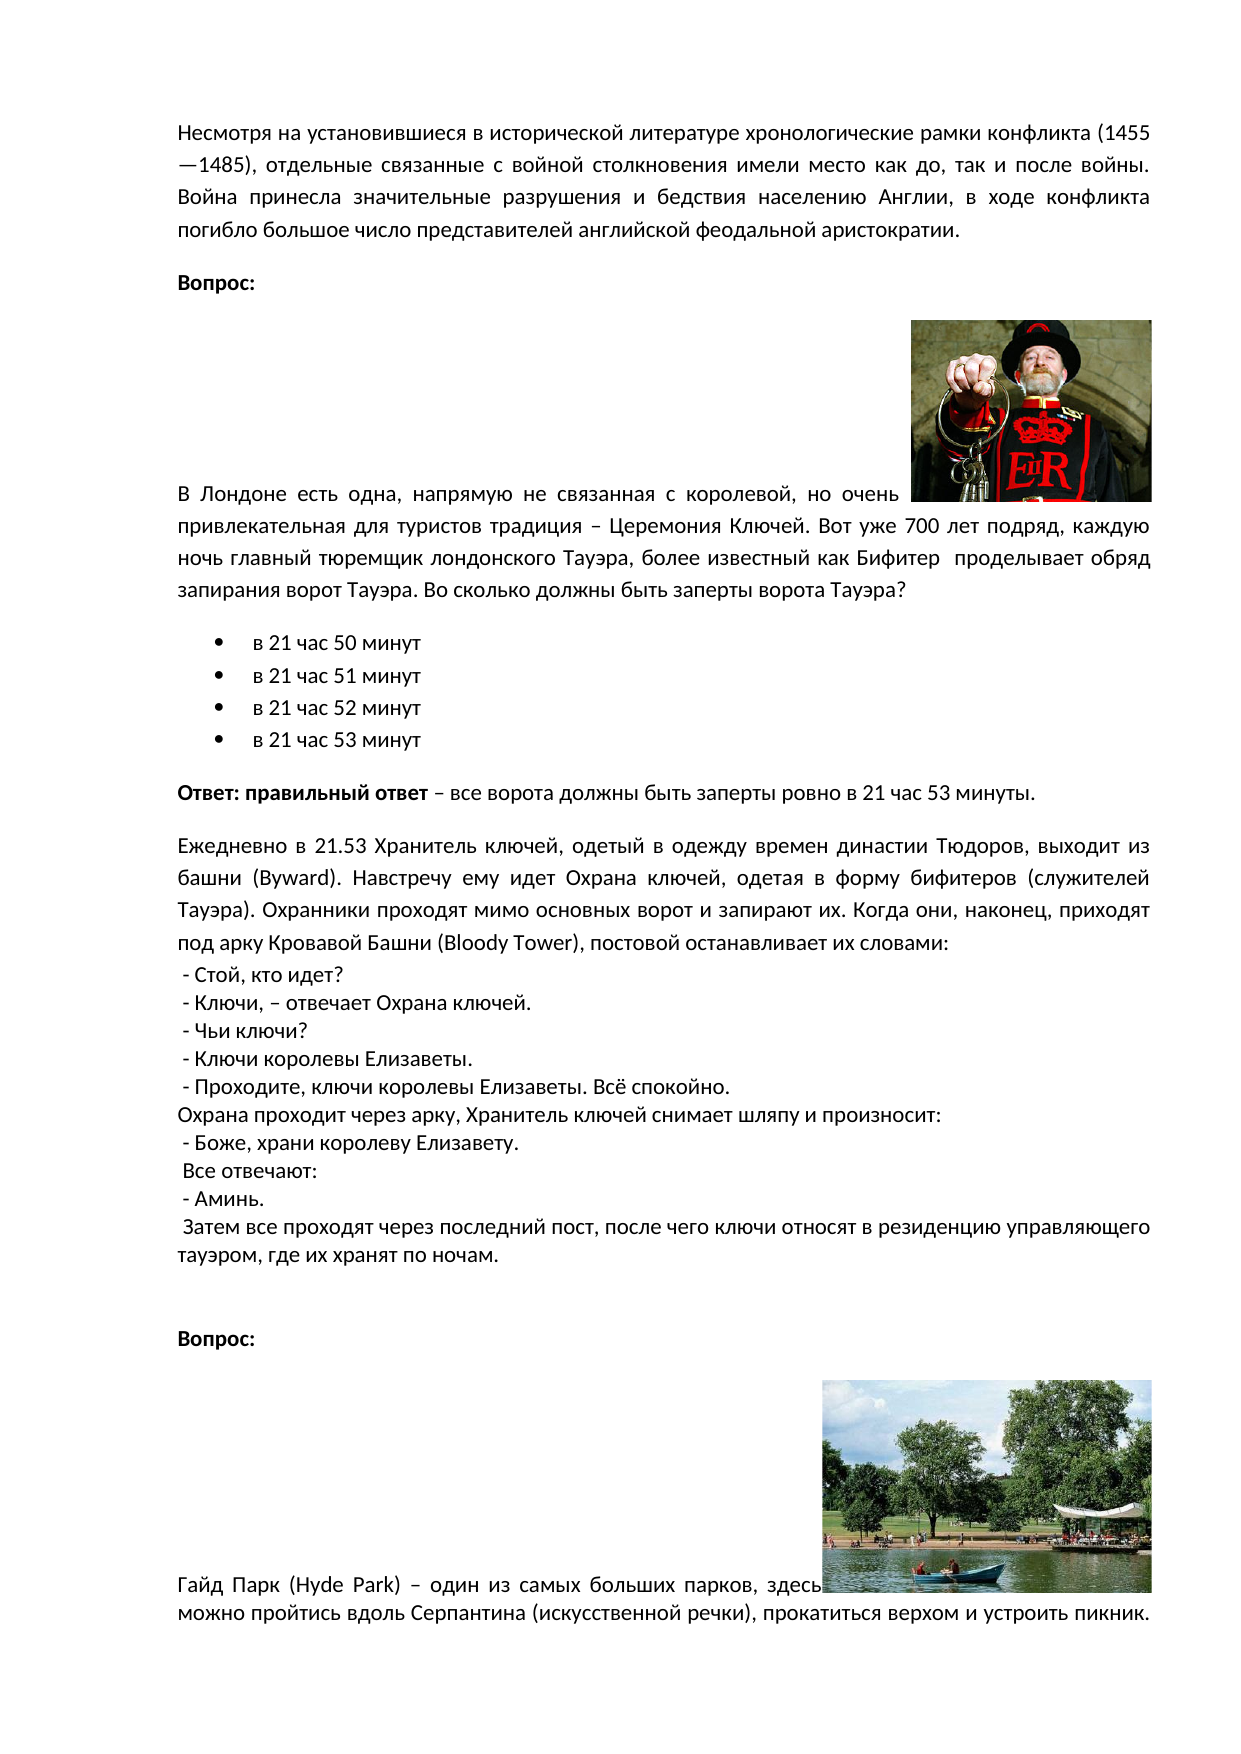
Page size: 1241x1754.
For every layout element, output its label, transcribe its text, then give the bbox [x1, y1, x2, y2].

list в 21 час 51 минут [215, 661, 1152, 689]
text Охрана проходит через арку, Хранитель ключей снимает шляпу и произносит: [177, 1100, 1152, 1128]
list в 21 час 50 минут [215, 628, 1152, 657]
text Затем все проходят через последний пост, после чего ключи относят в резиденцию управляющего тауэром, где их хранят по ночам. [177, 1212, 1152, 1268]
text Вопрос: [177, 1324, 1152, 1352]
text В Лондоне есть одна, напрямую не связанная с королевой, но очень привлекательная для туристов традиция – Церемония Ключей. Вот уже 700 лет подряд, каждую ночь главный тюремщик лондонского Тауэра, более известный как Бифитер проделывает обряд запирания ворот Тауэра. Во сколько должны быть заперты ворота Тауэра? [177, 321, 1152, 603]
text - Проходите, ключи королевы Елизаветы. Всё спокойно. [177, 1072, 1152, 1100]
text - Стой, кто идет? [177, 960, 1152, 988]
text Ответ: правильный ответ – все ворота должны быть заперты ровно в 21 час 53 минуты. [177, 778, 1152, 806]
text Все отвечают: [177, 1156, 1152, 1184]
text Вопрос: [177, 268, 1152, 296]
text Несмотря на установившиеся в исторической литературе хронологические рамки конфликта (1455—1485), отдельные связанные с войной столкновения имели место как до, так и после войны. Война принесла значительные разрушения и бедствия населению Англии, в ходе конфликта погибло большое число представителей английской феодальной аристократии. [177, 118, 1152, 243]
text - Ключи королевы Елизаветы. [177, 1044, 1152, 1072]
text - Аминь. [177, 1184, 1152, 1212]
picture [822, 1380, 1152, 1593]
list в 21 час 52 минут [215, 693, 1152, 721]
text - Боже, храни королеву Елизавету. [177, 1128, 1152, 1156]
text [177, 1380, 1152, 1626]
text Ежедневно в 21.53 Хранитель ключей, одетый в одежду времен династии Тюдоров, выходит из башни (Byward). Навстречу ему идет Охрана ключей, одетая в форму бифитеров (служителей Тауэра). Охранники проходят мимо основных ворот и запирают их. Когда они, наконец, приходят под арку Кровавой Башни (Bloody Tower), постовой останавливает их словами: [177, 831, 1152, 956]
text - Ключи, – отвечает Охрана ключей. [177, 988, 1152, 1016]
picture [911, 320, 1152, 502]
text - Чьи ключи? [177, 1016, 1152, 1044]
list в 21 час 53 минут [215, 725, 1152, 753]
